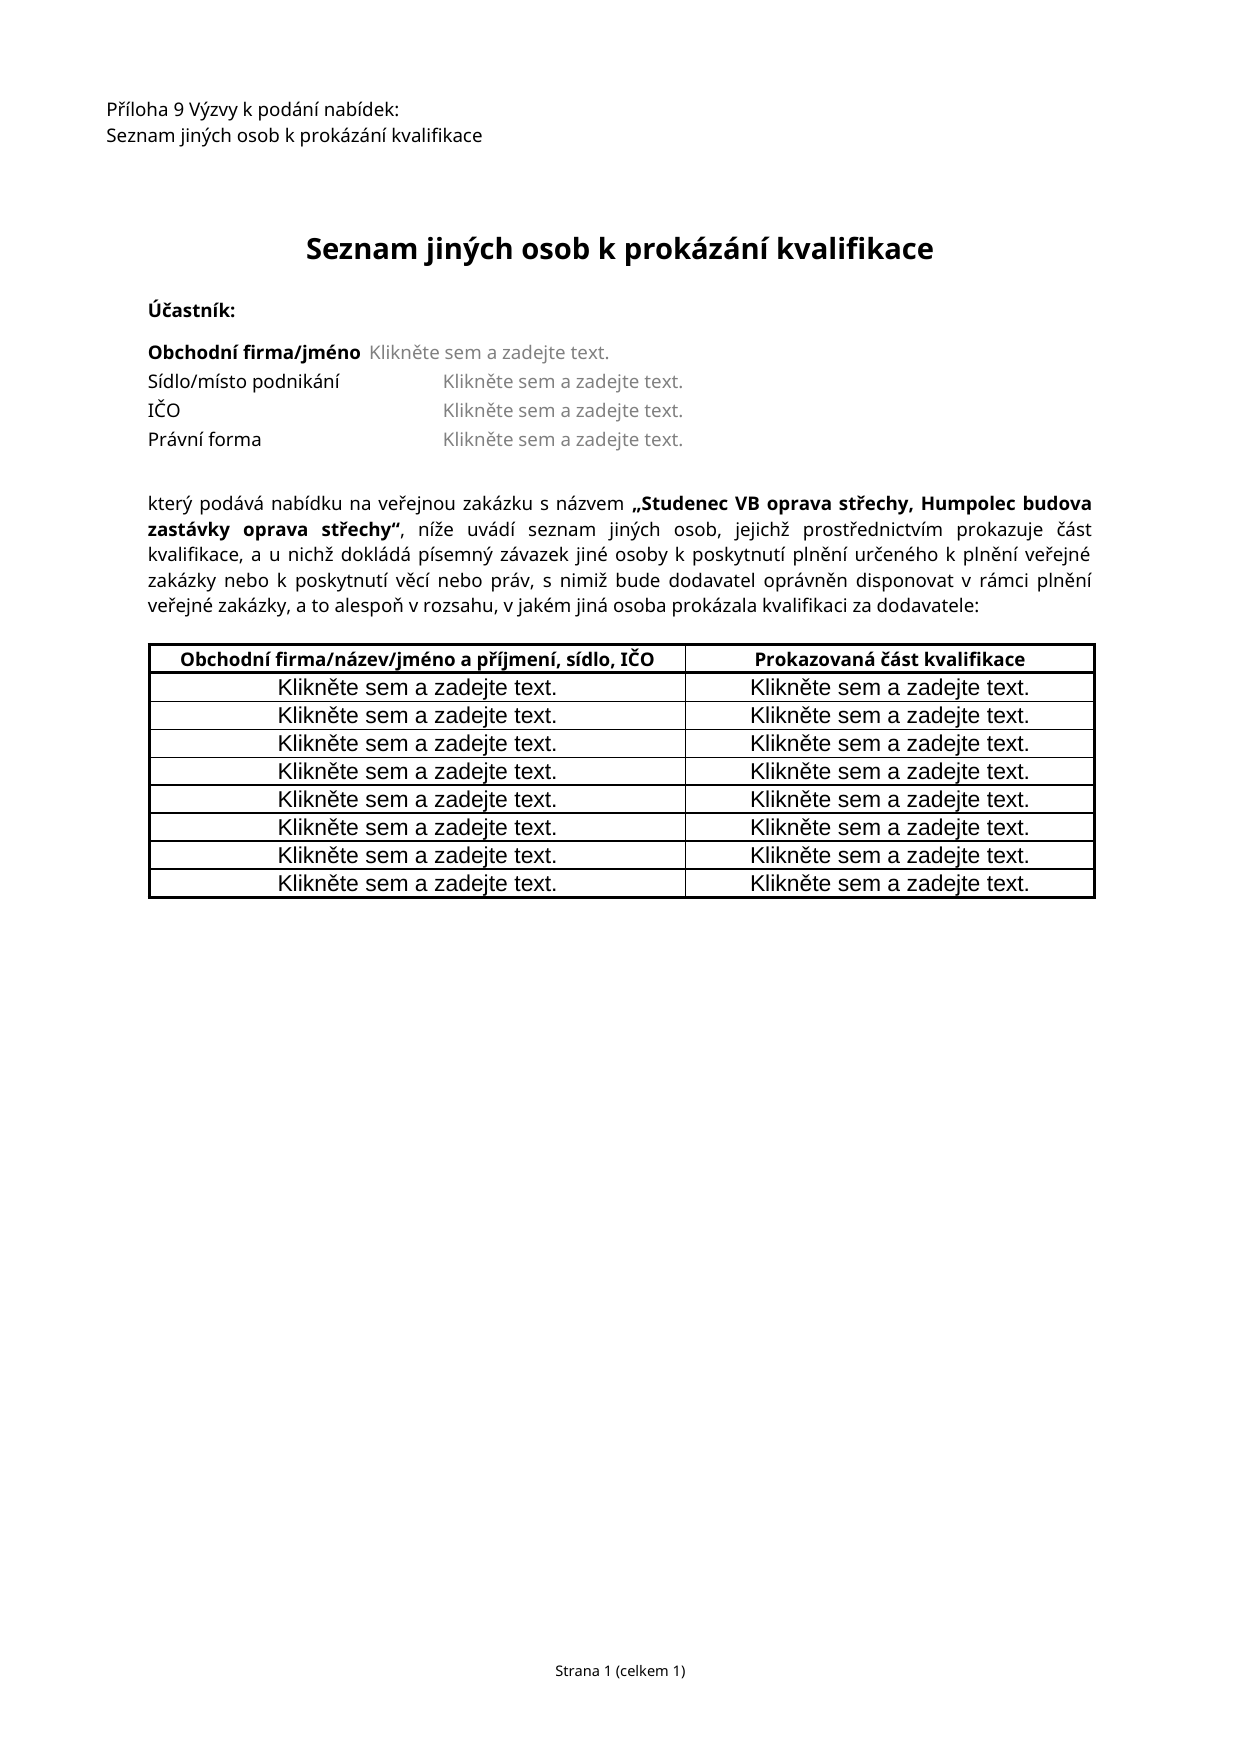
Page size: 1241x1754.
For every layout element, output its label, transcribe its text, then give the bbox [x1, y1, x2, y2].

title Seznam jiných osob k prokázání kvalifikace [148, 228, 1093, 268]
text který podává nabídku na veřejnou zakázku s názvem „Studenec VB oprava střechy, Humpolec budova zastávky oprava střechy“, níže uvádí seznam jiných osob, jejichž prostřednictvím prokazuje část kvalifikace, a u nichž dokládá písemný závazek jiné osoby k poskytnutí plnění určeného k plnění veřejné zakázky nebo k poskytnutí věcí nebo práv, s nimiž bude dodavatel oprávněn disponovat v rámci plnění veřejné zakázky, a to alespoň v rozsahu, v jakém jiná osoba prokázala kvalifikaci za dodavatele: [148, 490, 1093, 618]
text Sídlo/místo podnikání [148, 365, 1093, 394]
text Právní forma [148, 423, 1093, 452]
text IČO [148, 394, 1093, 423]
table_header Prokazovaná část kvalifikace [686, 646, 1093, 671]
text Obchodní firma/jméno [148, 336, 1093, 365]
text Účastník: [148, 293, 1093, 324]
table_header Obchodní firma/název/jméno a příjmení, sídlo, IČO [151, 646, 685, 671]
